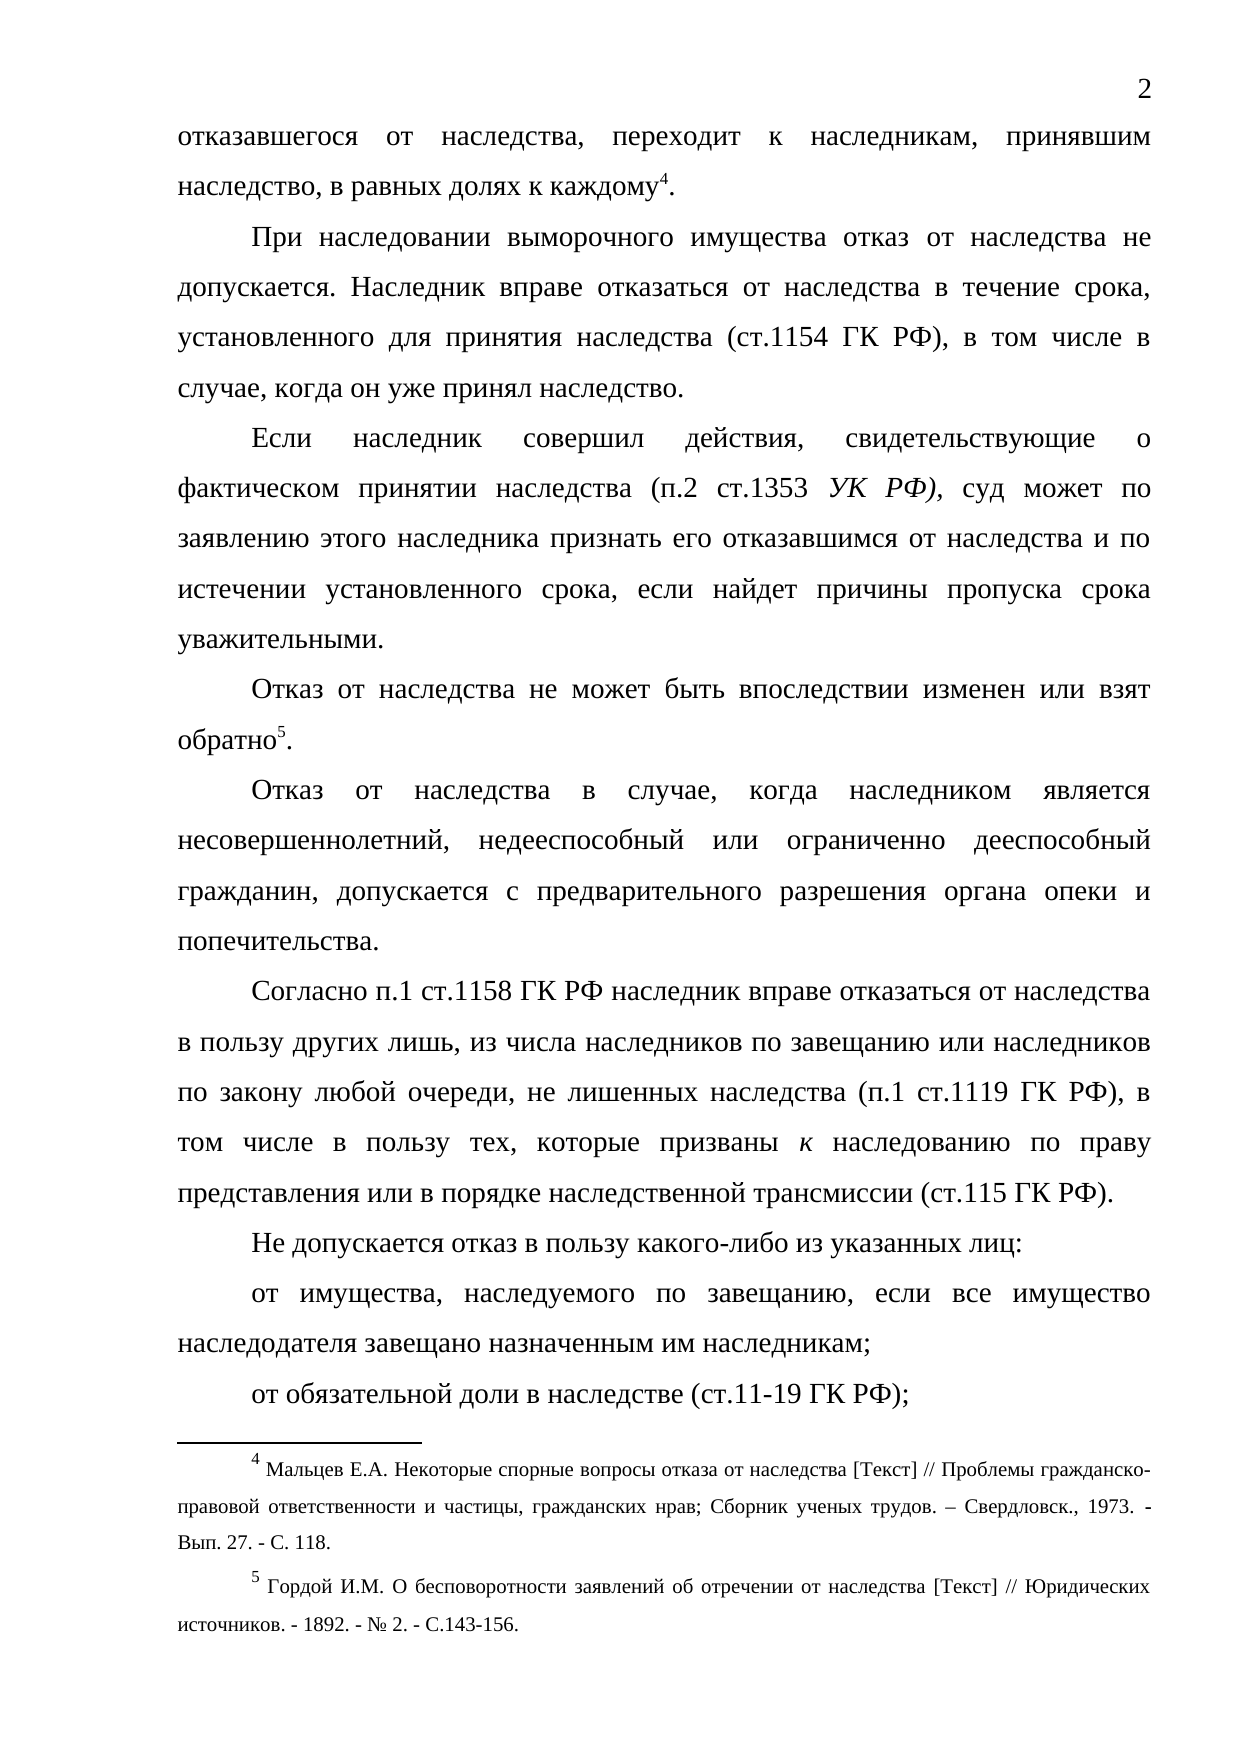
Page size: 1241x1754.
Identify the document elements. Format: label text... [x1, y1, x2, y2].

text от обязательной доли в наследстве (ст.11-19 ГК РФ); [177, 1376, 1152, 1409]
text от имущества, наследуемого по завещанию, если все имущество наследодателя завещано назначенным им наследникам; [177, 1275, 1152, 1359]
text Если наследник совершил действия, свидетельствующие о фактическом принятии наследства (п.2 ст.1353 УК РФ), суд может по заявлению этого наследника признать его отказавшимся от наследства и по истечении установленного срока, если найдет причины пропуска срока уважительными. [177, 420, 1152, 655]
text При наследовании выморочного имущества отказ oт наследства не допускается. Наследник вправе отказаться от наследства в течение срока, установленного для принятия наследства (ст.1154 ГК РФ), в том числе в случае, когда он уже принял наследство. [177, 219, 1152, 403]
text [177, 118, 1152, 202]
text Отказ от наследства в случае, когда наследником является несовершеннолетний, недееспособный или ограниченно дееспособный гражданин, допускается с предварительного разрешения органа опеки и попечительства. [177, 772, 1152, 957]
text Отказ от наследства не может быть впоследствии изменен или взят обратно. [177, 672, 1152, 755]
text Не допускается отказ в пользу какого-либо из указанных лиц: [177, 1225, 1152, 1258]
text Согласно п.1 ст.1158 ГК РФ наследник вправе отказаться от наследства в пользу других лишь, из числа наследников по завещанию или наследников по закону любой очереди, не лишенных наследства (п.1 ст.1119 ГК РФ), в том числе в пользу тех, которые призваны к наследованию по праву представления или в порядке наследственной трансмиссии (ст.115 ГК РФ). [177, 973, 1152, 1208]
